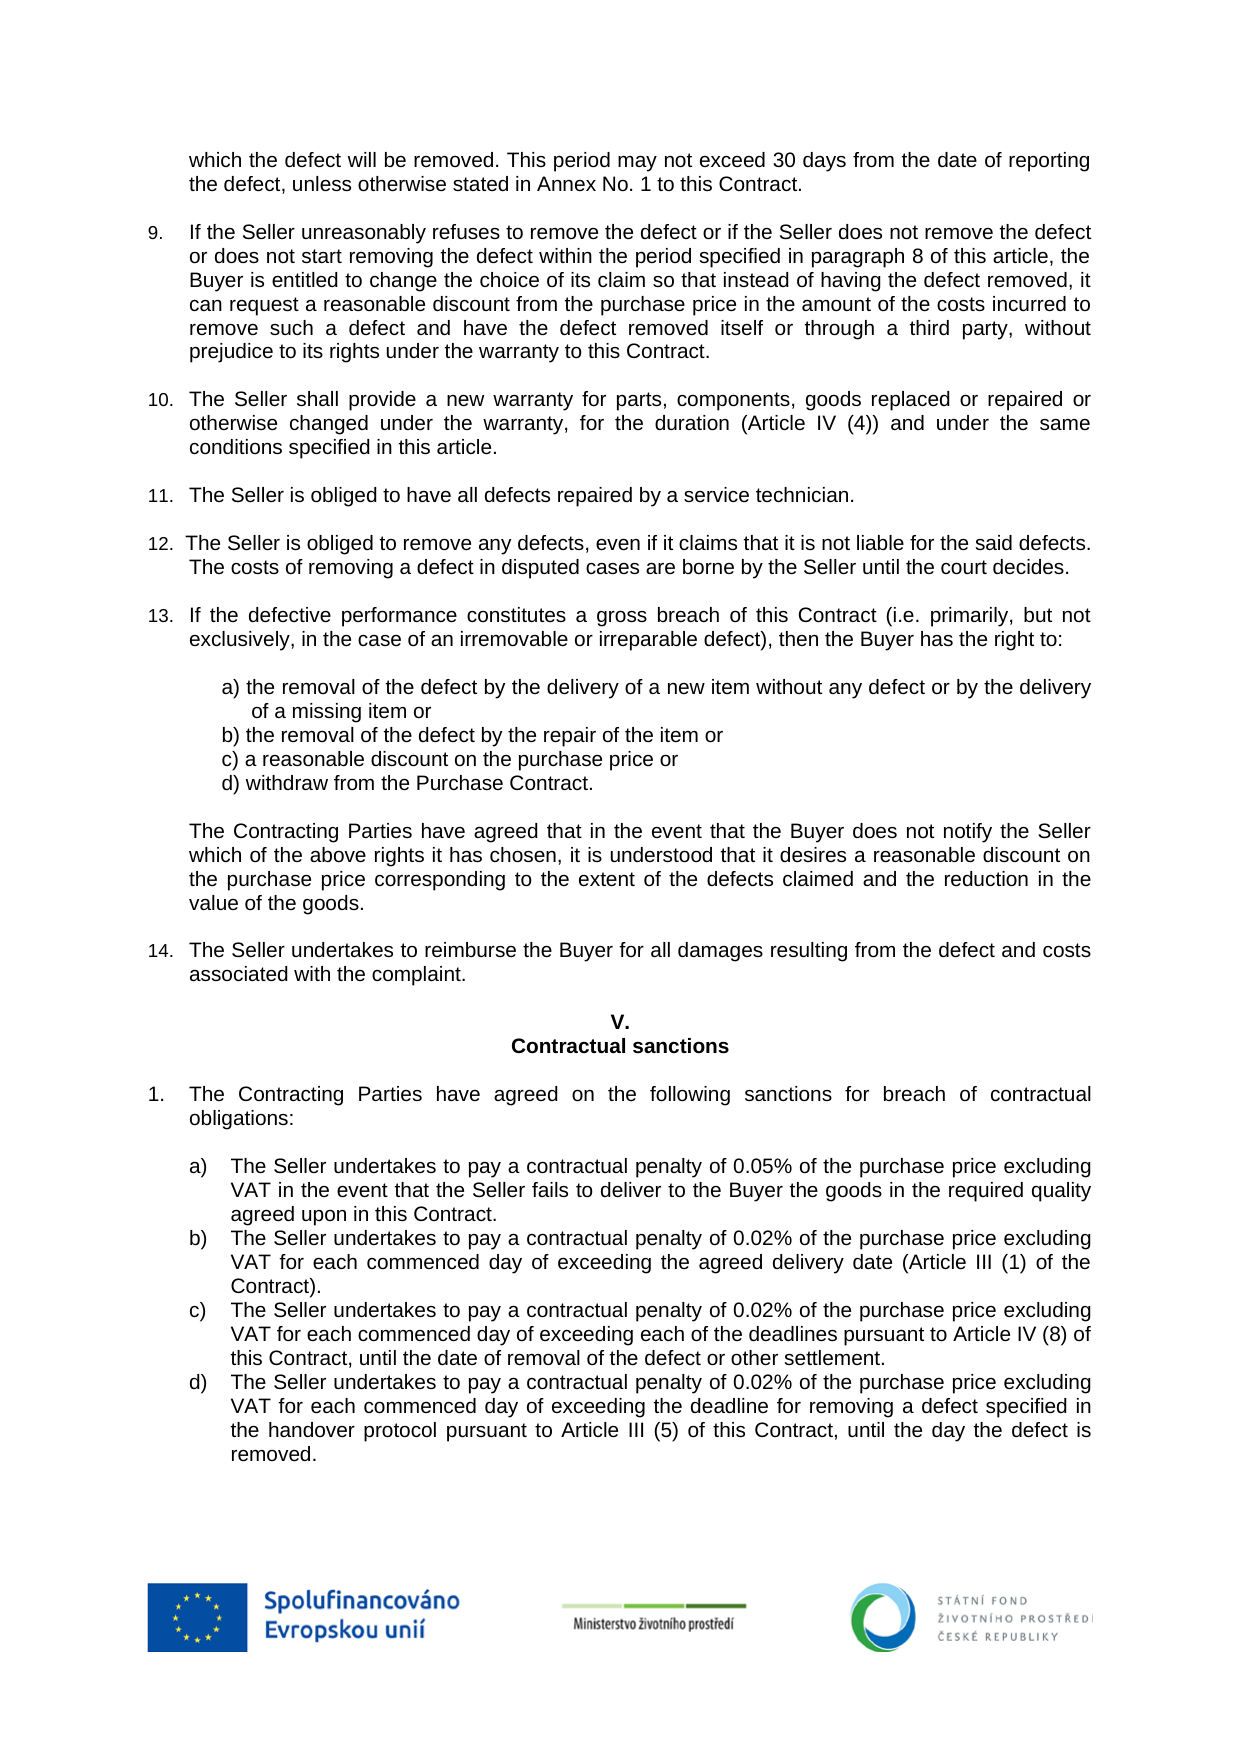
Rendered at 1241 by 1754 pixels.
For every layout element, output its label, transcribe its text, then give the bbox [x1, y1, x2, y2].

text a) the removal of the defect by the delivery of a new item without any defect or by the delivery of a missing item or [221, 675, 1093, 723]
list The Seller is obliged to have all defects repaired by a service technician. [148, 483, 1093, 507]
text b) the removal of the defect by the repair of the item or [221, 723, 1093, 747]
list The Seller shall provide a new warranty for parts, components, goods replaced or repaired or otherwise changed under the warranty, for the duration (Article IV (4)) and under the same conditions specified in this article. [148, 387, 1093, 459]
list The Seller undertakes to pay a contractual penalty of 0.02% of the purchase price excluding VAT for each commenced day of exceeding each of the deadlines pursuant to Article IV (8) of this Contract, until the date of removal of the defect or other settlement. [189, 1298, 1093, 1369]
list The Seller undertakes to pay a contractual penalty of 0.02% of the purchase price excluding VAT for each commenced day of exceeding the deadline for removing a defect specified in the handover protocol pursuant to Article III (5) of this Contract, until the day the defect is removed. [189, 1369, 1093, 1465]
list The Contracting Parties have agreed on the following sanctions for breach of contractual obligations: [148, 1082, 1093, 1130]
text c) a reasonable discount on the purchase price or [221, 747, 1093, 771]
text d) withdraw from the Purchase Contract. [221, 771, 1093, 794]
text V. [148, 1010, 1093, 1034]
text The Contracting Parties have agreed that in the event that the Buyer does not notify the Seller which of the above rights it has chosen, it is understood that it desires a reasonable discount on the purchase price corresponding to the extent of the defects claimed and the reduction in the value of the goods. [189, 818, 1093, 914]
list The Seller is obliged to remove any defects, even if it claims that it is not liable for the said defects. The costs of removing a defect in disputed cases are borne by the Seller until the court decides. [148, 531, 1093, 579]
list The Seller undertakes to pay a contractual penalty of 0.02% of the purchase price excluding VAT for each commenced day of exceeding the agreed delivery date (Article III (1) of the Contract). [189, 1226, 1093, 1298]
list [148, 148, 1093, 196]
list The Seller undertakes to pay a contractual penalty of 0.05% of the purchase price excluding VAT in the event that the Seller fails to deliver to the Buyer the goods in the required quality agreed upon in this Contract. [189, 1154, 1093, 1226]
list The Seller undertakes to reimburse the Buyer for all damages resulting from the defect and costs associated with the complaint. [148, 938, 1093, 986]
text Contractual sanctions [148, 1034, 1093, 1058]
list If the defective performance constitutes a gross breach of this Contract (i.e. primarily, but not exclusively, in the case of an irremovable or irreparable defect), then the Buyer has the right to: [148, 603, 1093, 651]
list If the Seller unreasonably refuses to remove the defect or if the Seller does not remove the defect or does not start removing the defect within the period specified in paragraph 8 of this article, the Buyer is entitled to change the choice of its claim so that instead of having the defect removed, it can request a reasonable discount from the purchase price in the amount of the costs incurred to remove such a defect and have the defect removed itself or through a third party, without prejudice to its rights under the warranty to this Contract. [148, 219, 1093, 363]
